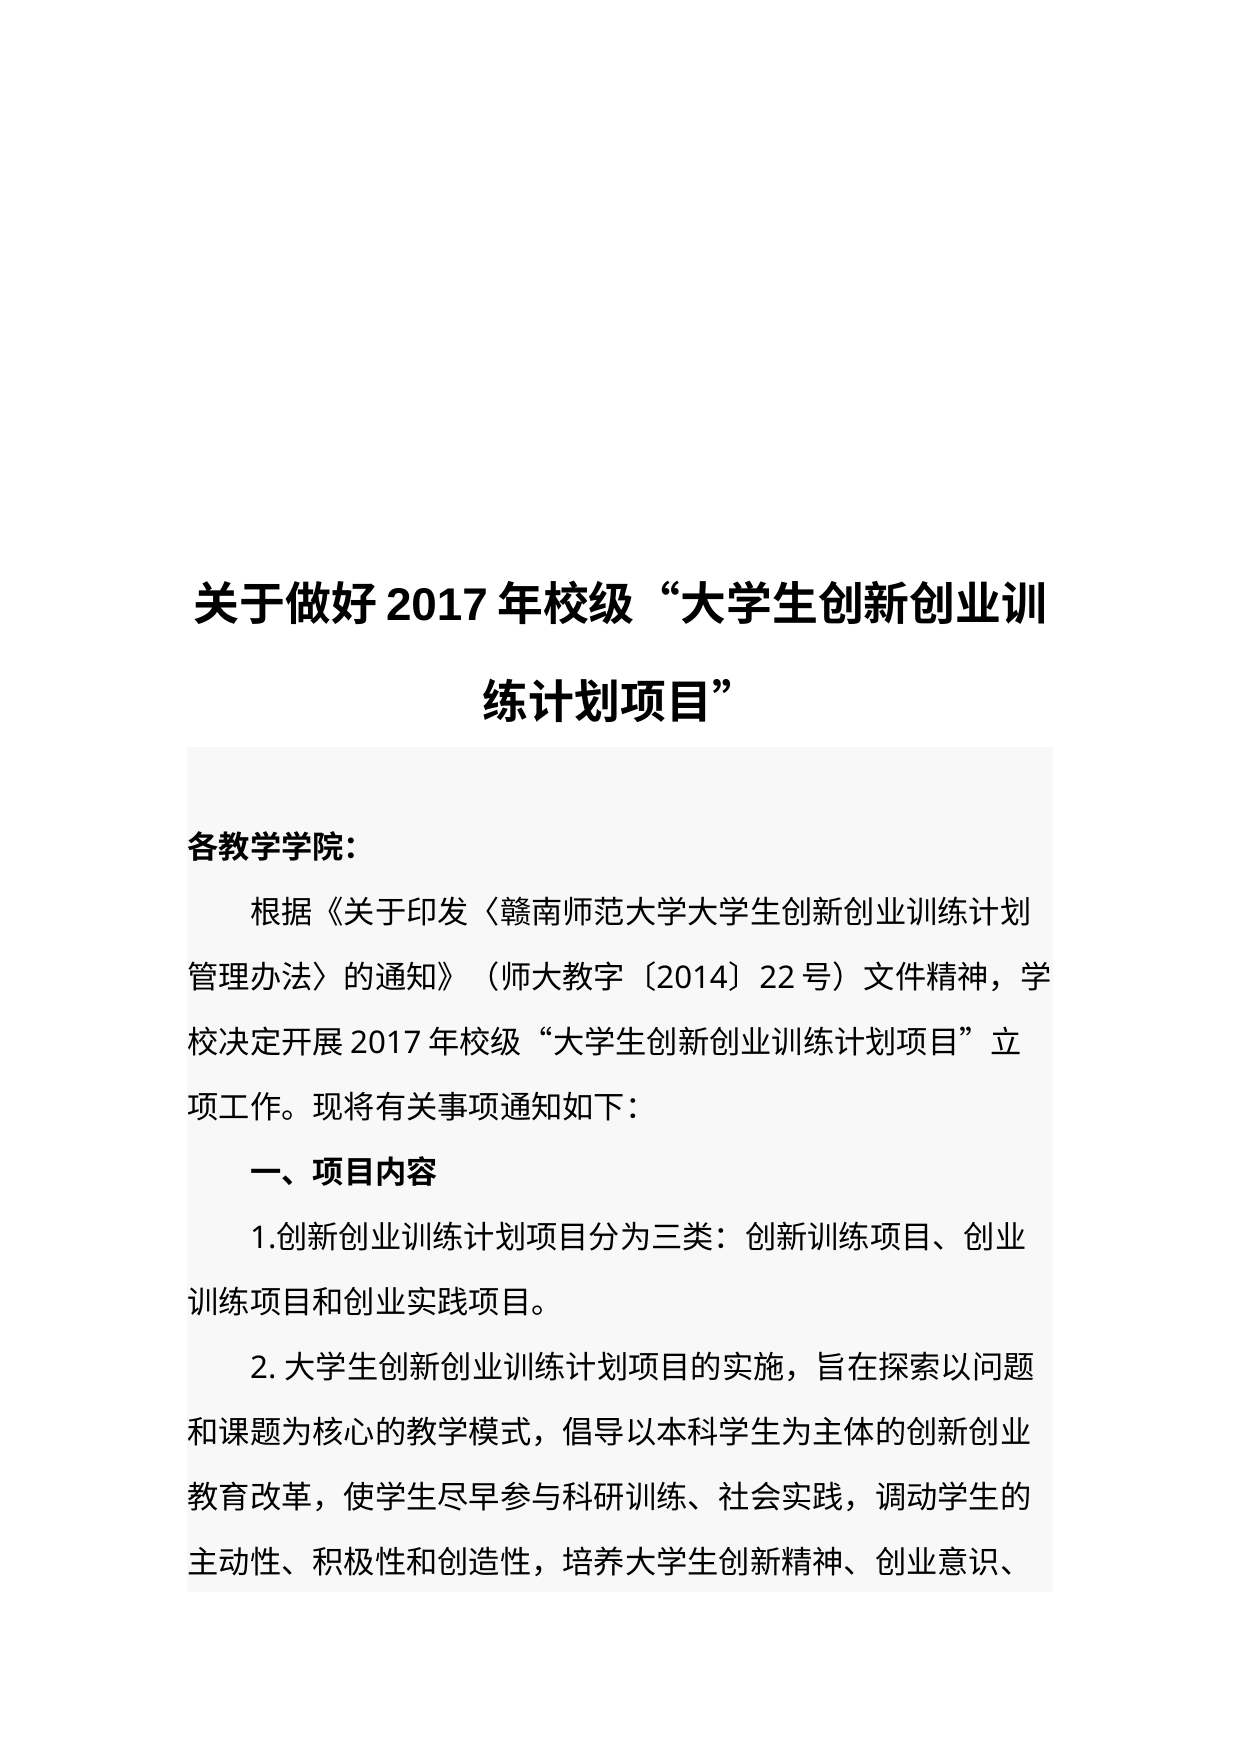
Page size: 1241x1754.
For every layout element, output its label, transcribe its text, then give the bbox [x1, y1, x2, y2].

text 1.创新创业训练计划项目分为三类：创新训练项目、创业训练项目和创业实践项目。 [187, 1202, 1053, 1332]
text 根据《关于印发〈赣南师范大学大学生创新创业训练计划管理办法〉的通知》（师大教字〔2014〕22号）文件精神，学校决定开展2017年校级“大学生创新创业训练计划项目”立项工作。现将有关事项通知如下： [187, 877, 1053, 1137]
text 关于做好2017年校级“大学生创新创业训练计划项目” [187, 552, 1053, 747]
text 一、项目内容 [187, 1137, 1053, 1202]
text 各教学学院： [187, 812, 1053, 877]
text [187, 1332, 1053, 1592]
